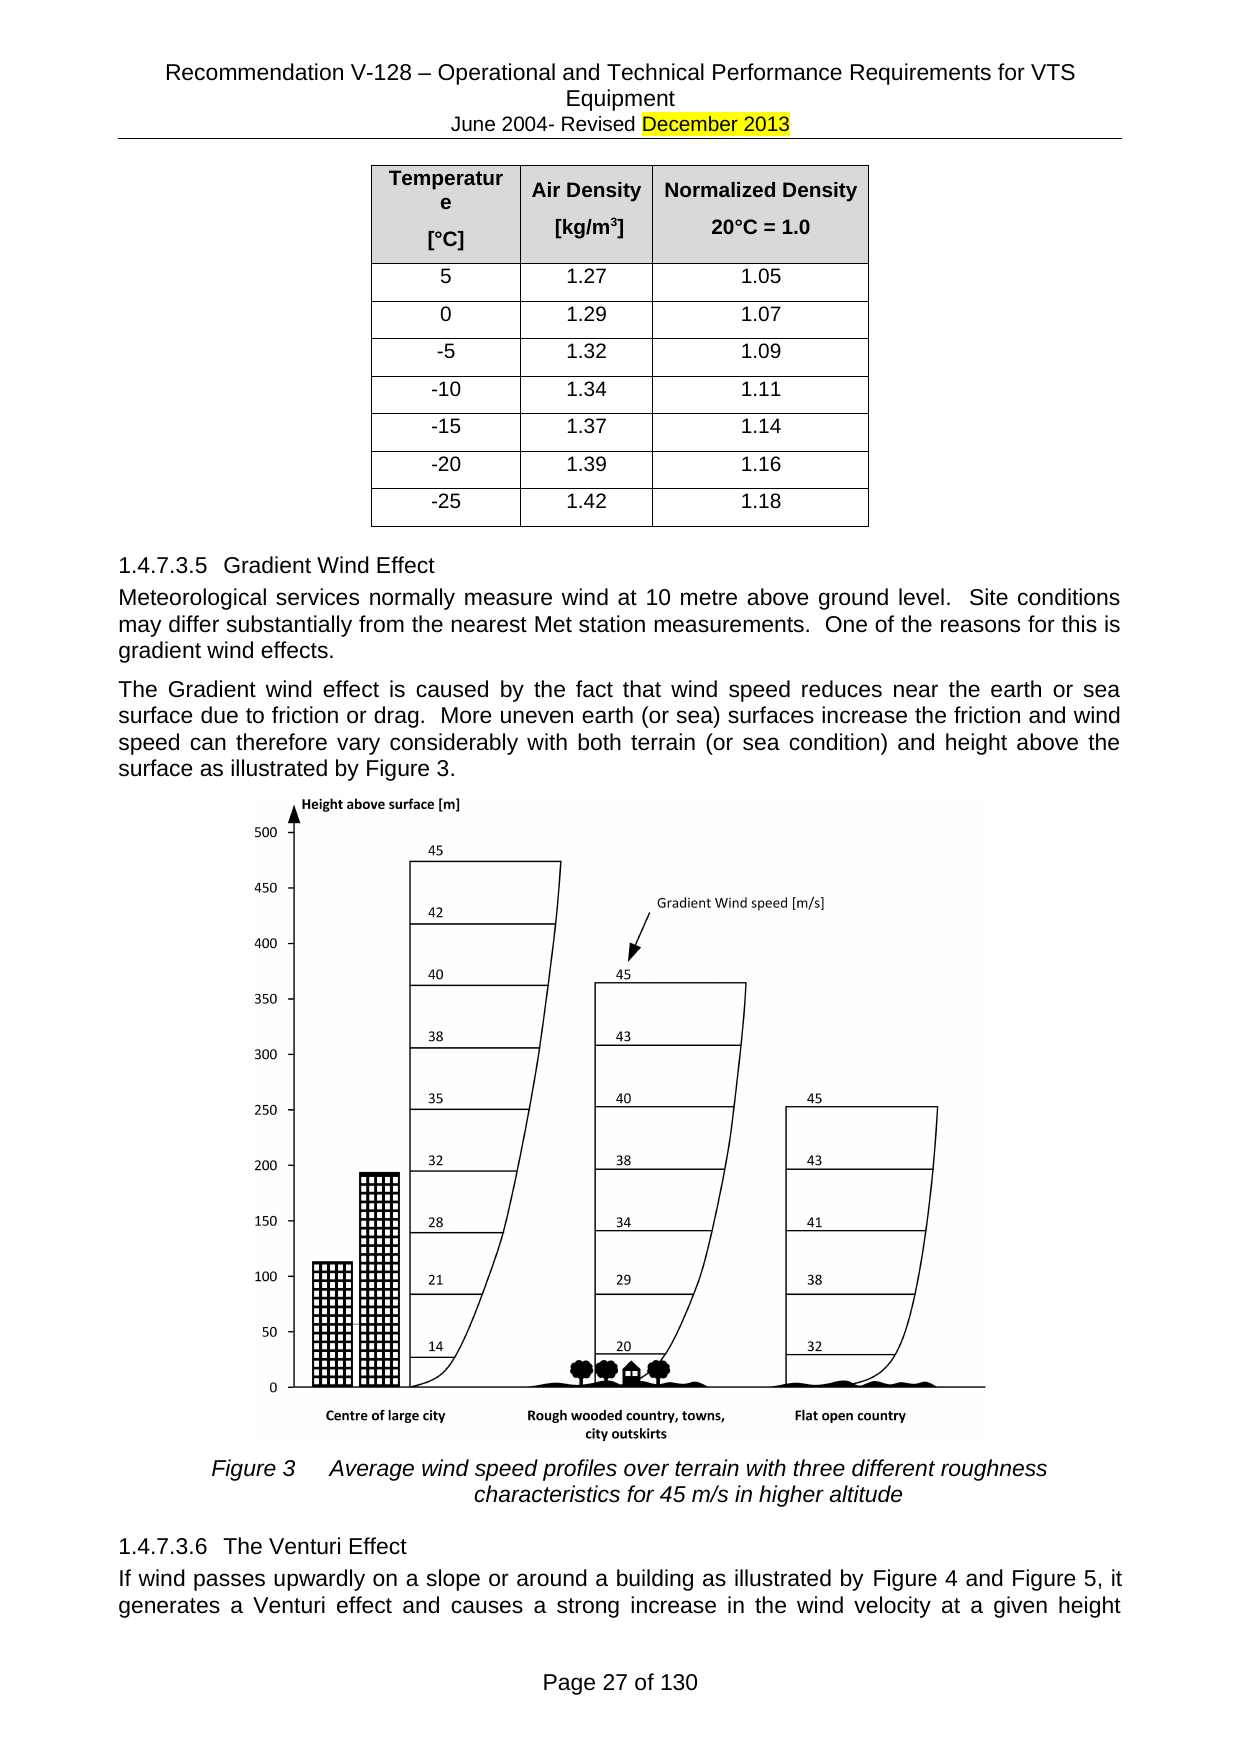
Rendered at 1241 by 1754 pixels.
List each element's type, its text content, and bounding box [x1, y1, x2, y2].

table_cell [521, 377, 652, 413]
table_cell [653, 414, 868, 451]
text The Gradient wind effect is caused by the fact that wind speed reduces near the earth or sea surface due to friction or drag. More uneven earth (or sea) surfaces increase the friction and wind speed can therefore vary considerably with both terrain (or sea condition) and height above the surface as illustrated by figure 3. [118, 676, 1122, 781]
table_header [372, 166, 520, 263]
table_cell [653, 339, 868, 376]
subtitle Gradient Wind Effect [118, 552, 1122, 578]
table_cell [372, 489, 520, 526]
text Average wind speed profiles over terrain with three different roughness characteristics for 45 m/s in higher altitude [137, 1455, 1122, 1508]
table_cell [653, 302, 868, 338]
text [118, 1565, 1122, 1618]
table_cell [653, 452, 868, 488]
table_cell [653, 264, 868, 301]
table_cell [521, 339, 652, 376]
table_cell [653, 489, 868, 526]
text Meteorological services normally measure wind at 10 metre above ground level. Site conditions may differ substantially from the nearest Met station measurements. One of the reasons for this is gradient wind effects. [118, 584, 1122, 663]
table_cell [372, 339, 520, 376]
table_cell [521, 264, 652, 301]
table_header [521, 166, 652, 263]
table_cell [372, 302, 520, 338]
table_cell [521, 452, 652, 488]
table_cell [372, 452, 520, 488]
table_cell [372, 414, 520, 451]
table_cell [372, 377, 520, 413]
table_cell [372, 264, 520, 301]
subtitle The Venturi Effect [118, 1533, 1122, 1559]
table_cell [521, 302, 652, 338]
picture [254, 793, 986, 1443]
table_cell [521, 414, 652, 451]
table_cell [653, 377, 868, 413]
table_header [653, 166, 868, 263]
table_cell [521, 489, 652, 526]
